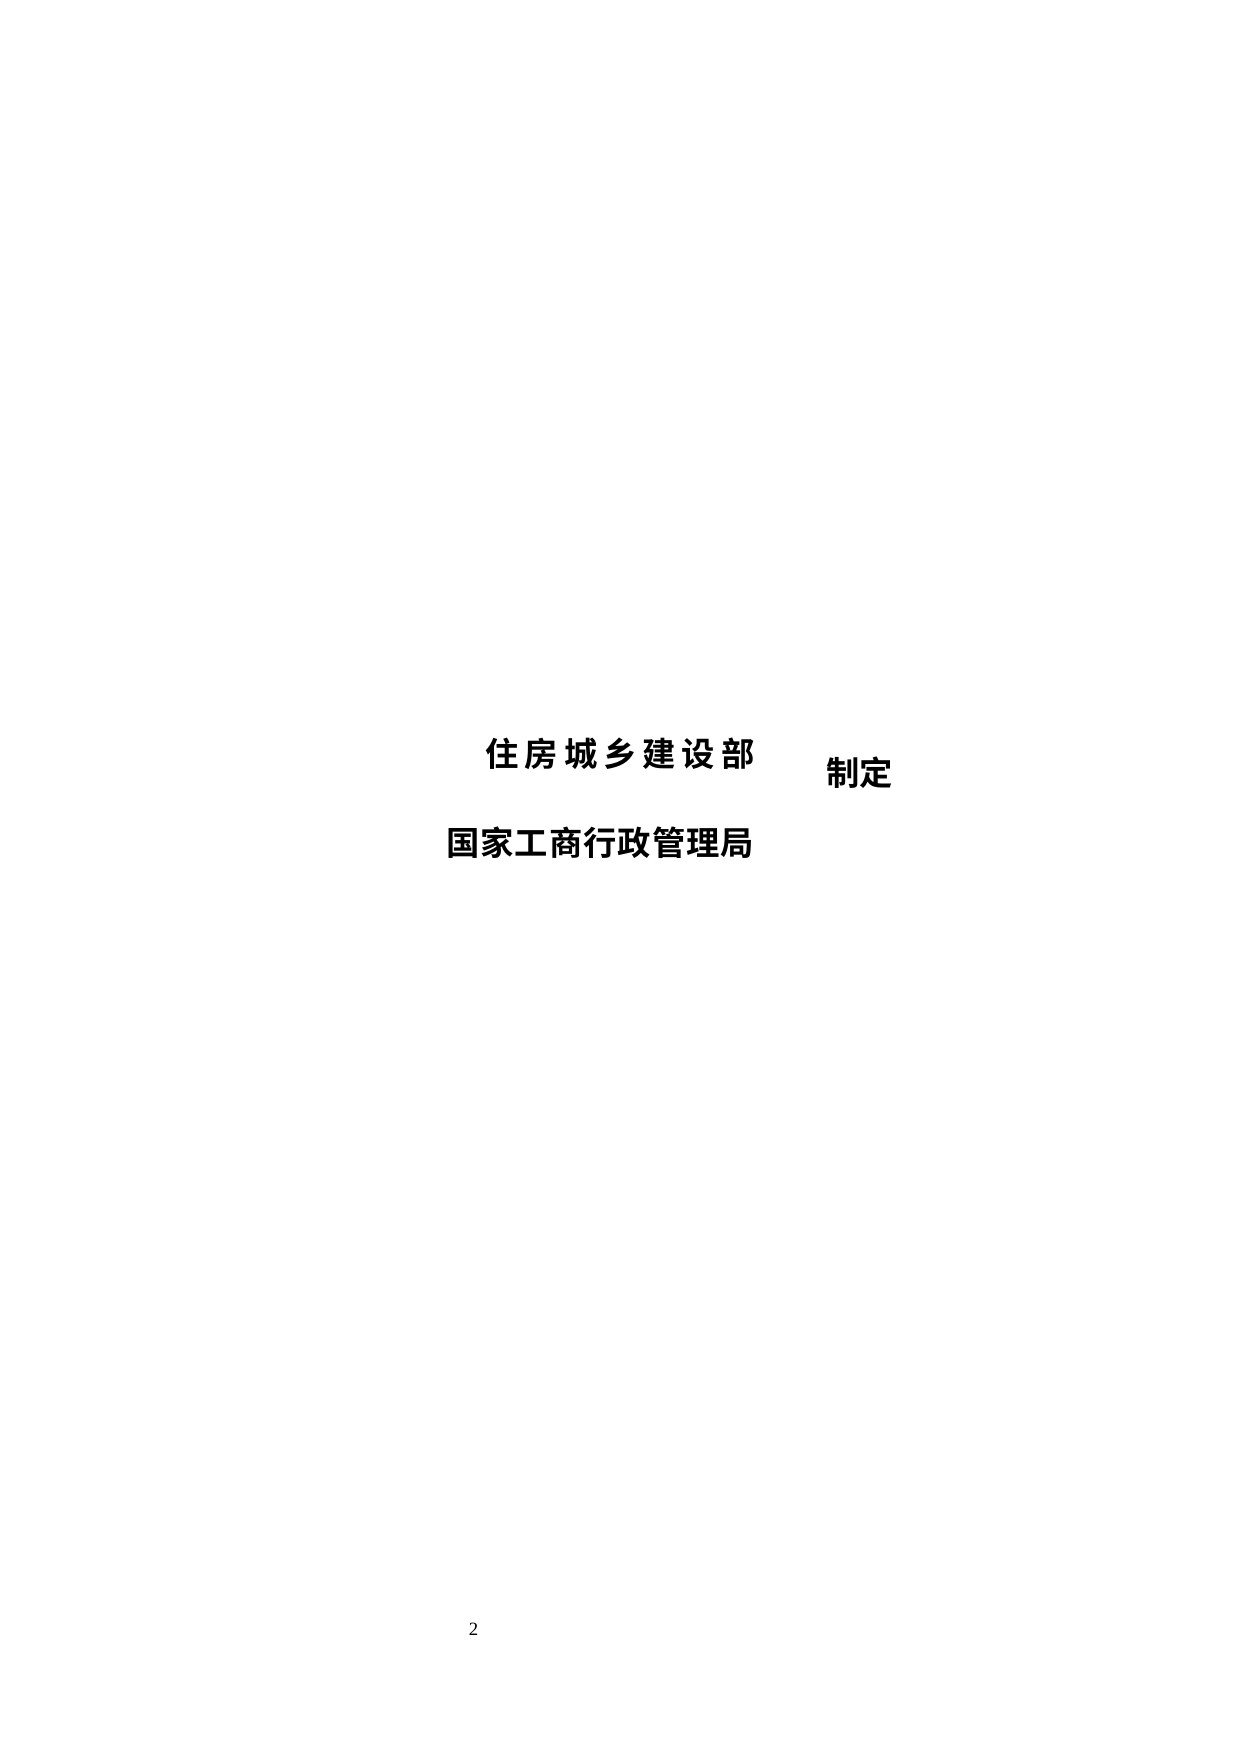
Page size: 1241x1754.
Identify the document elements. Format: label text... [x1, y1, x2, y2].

text 住房城乡建设部 [159, 720, 754, 785]
text 国家工商行政管理局 [159, 809, 754, 874]
